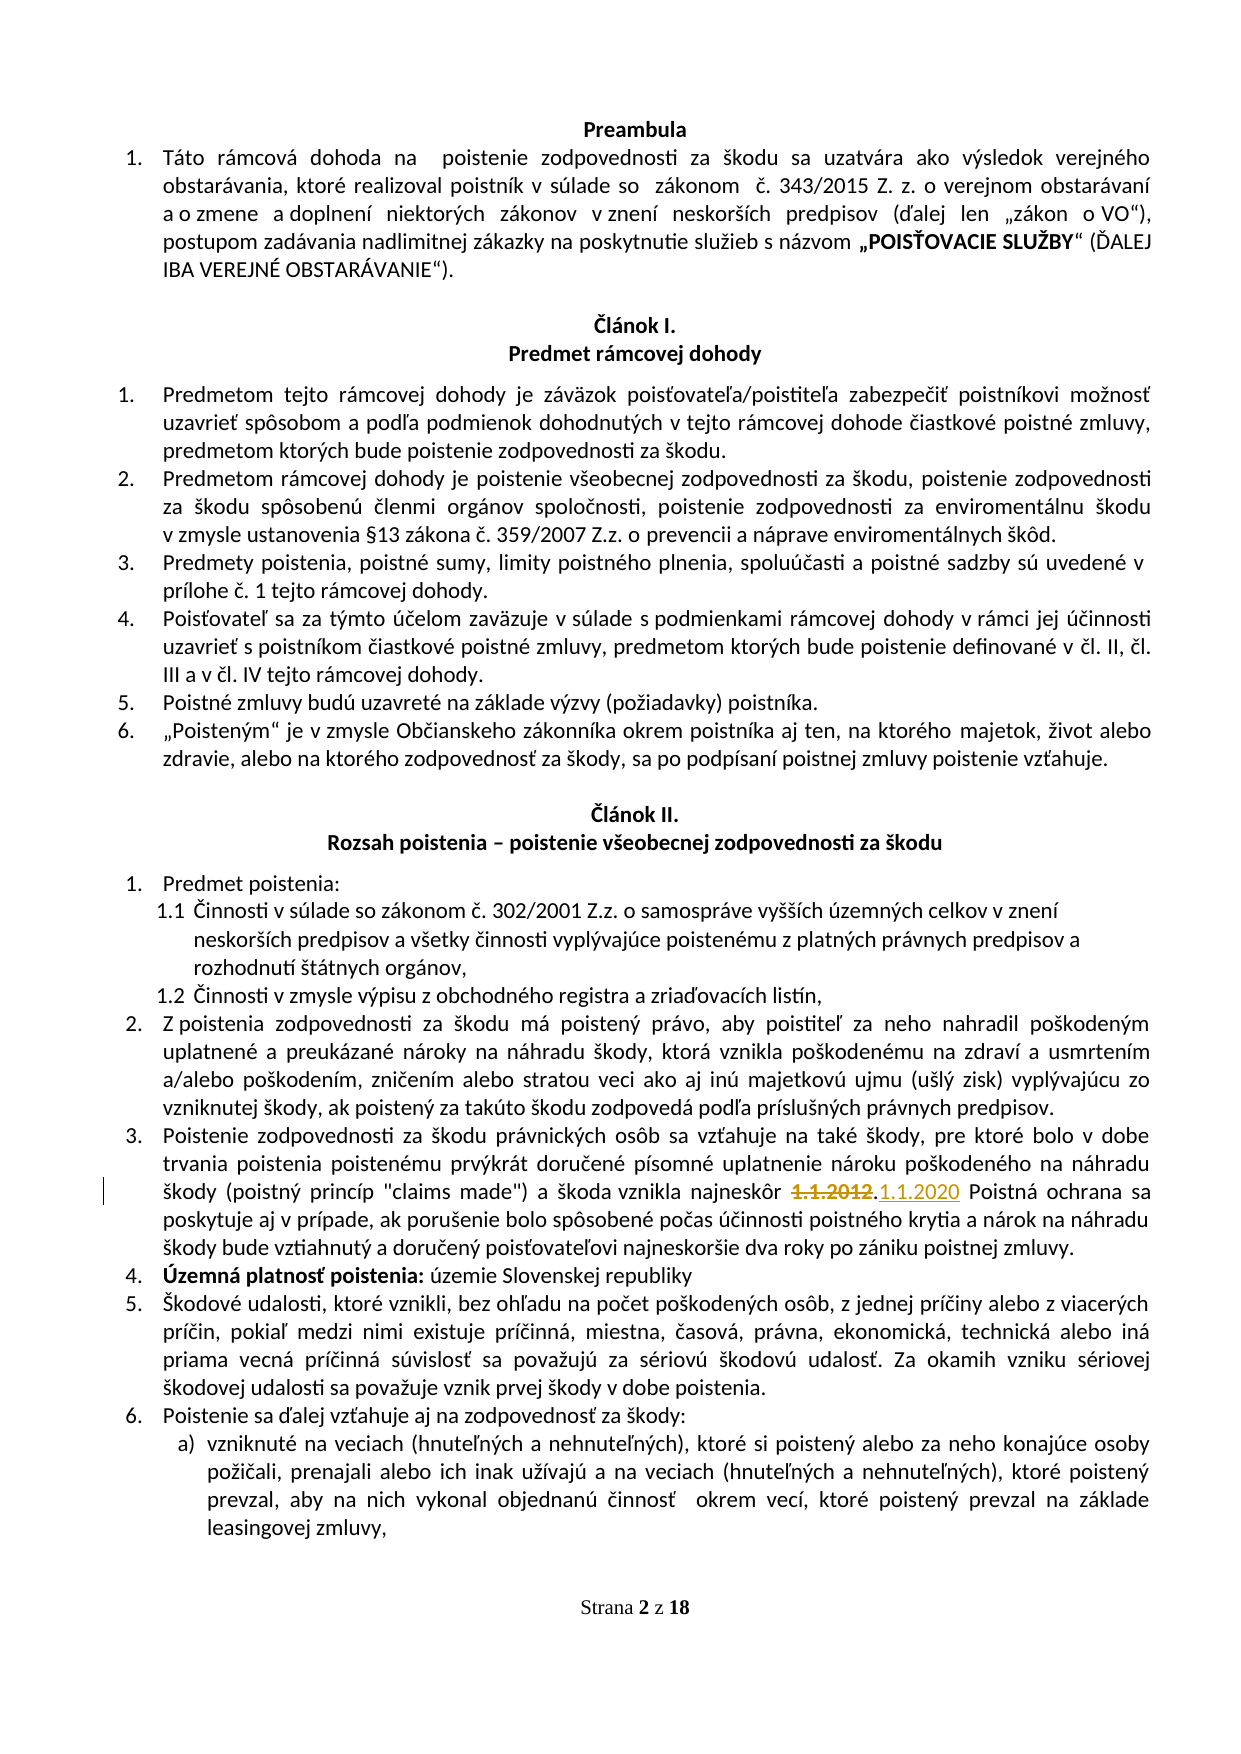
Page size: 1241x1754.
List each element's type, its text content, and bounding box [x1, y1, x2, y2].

list Činnosti v zmysle výpisu z obchodného registra a zriaďovacích listín, [156, 981, 1152, 1009]
list Predmet poistenia: [125, 869, 1152, 897]
list Táto rámcová dohoda na poistenie zodpovednosti za škodu sa uzatvára ako výsledok verejného obstarávania, ktoré realizoval poistník v súlade so zákonom č. 343/2015 Z. z. o verejnom obstarávaní a o zmene a doplnení niektorých zákonov v znení neskorších predpisov (ďalej len „zákon o VO“), postupom zadávania nadlimitnej zákazky na poskytnutie služieb s názvom „Poisťovacie služby“ (ďalej iba verejné obstarávanie“). [125, 143, 1152, 283]
list Predmety poistenia, poistné sumy, limity poistného plnenia, spoluúčasti a poistné sadzby sú uvedené v prílohe č. 1 tejto rámcovej dohody. [117, 548, 1152, 604]
list Poisťovateľ sa za týmto účelom zaväzuje v súlade s podmienkami rámcovej dohody v rámci jej účinnosti uzavrieť s poistníkom čiastkové poistné zmluvy, predmetom ktorých bude poistenie definované v čl. II, čl. III a v čl. IV tejto rámcovej dohody. [117, 604, 1152, 688]
list Predmetom rámcovej dohody je poistenie všeobecnej zodpovednosti za škodu, poistenie zodpovednosti za škodu spôsobenú členmi orgánov spoločnosti, poistenie zodpovednosti za enviromentálnu škodu v zmysle ustanovenia §13 zákona č. 359/2007 Z.z. o prevencii a náprave enviromentálnych škôd. [117, 464, 1152, 548]
list „Poisteným“ je v zmysle Občianskeho zákonníka okrem poistníka aj ten, na ktorého majetok, život alebo zdravie, alebo na ktorého zodpovednosť za škody, sa po podpísaní poistnej zmluvy poistenie vzťahuje. [117, 716, 1152, 772]
list Poistenie sa ďalej vzťahuje aj na zodpovednosť za škody: [125, 1401, 1152, 1429]
text Predmet rámcovej dohody [118, 339, 1152, 367]
text Článok I. [118, 311, 1152, 339]
list Územná platnosť poistenia: územie Slovenskej republiky [125, 1261, 1152, 1289]
text Článok II. [118, 800, 1152, 828]
list Škodové udalosti, ktoré vznikli, bez ohľadu na počet poškodených osôb, z jednej príčiny alebo z viacerých príčin, pokiaľ medzi nimi existuje príčinná, miestna, časová, právna, ekonomická, technická alebo iná priama vecná príčinná súvislosť sa považujú za sériovú škodovú udalosť. Za okamih vzniku sériovej škodovej udalosti sa považuje vznik prvej škody v dobe poistenia. [125, 1289, 1152, 1401]
list Predmetom tejto rámcovej dohody je záväzok poisťovateľa/poistiteľa zabezpečiť poistníkovi možnosť uzavrieť spôsobom a podľa podmienok dohodnutých v tejto rámcovej dohode čiastkové poistné zmluvy, predmetom ktorých bude poistenie zodpovednosti za škodu. [117, 380, 1152, 464]
list Z poistenia zodpovednosti za škodu má poistený právo, aby poistiteľ za neho nahradil poškodeným uplatnené a preukázané nároky na náhradu škody, ktorá vznikla poškodenému na zdraví a usmrtením a/alebo poškodením, zničením alebo stratou veci ako aj inú majetkovú ujmu (ušlý zisk) vyplývajúcu zo vzniknutej škody, ak poistený za takúto škodu zodpovedá podľa príslušných právnych predpisov. [125, 1009, 1152, 1121]
list Činnosti v súlade so zákonom č. 302/2001 Z.z. o samospráve vyšších územných celkov v znení neskorších predpisov a všetky činnosti vyplývajúce poistenému z platných právnych predpisov a rozhodnutí štátnych orgánov, [156, 897, 1152, 981]
list vzniknuté na veciach (hnuteľných a nehnuteľných), ktoré si poistený alebo za neho konajúce osoby požičali, prenajali alebo ich inak užívajú a na veciach (hnuteľných a nehnuteľných), ktoré poistený prevzal, aby na nich vykonal objednanú činnosť okrem vecí, ktoré poistený prevzal na základe leasingovej zmluvy, [177, 1429, 1152, 1541]
list Poistenie zodpovednosti za škodu právnických osôb sa vzťahuje na také škody, pre ktoré bolo v dobe trvania poistenia poistenému prvýkrát doručené písomné uplatnenie nároku poškodeného na náhradu škody (poistný princíp "claims made") a škoda vznikla najneskôr 1.1.2012. Poistná ochrana sa poskytuje aj v prípade, ak porušenie bolo spôsobené počas účinnosti poistného krytia a nárok na náhradu škody bude vztiahnutý a doručený poisťovateľovi najneskoršie dva roky po zániku poistnej zmluvy. [125, 1121, 1152, 1261]
text Rozsah poistenia – poistenie všeobecnej zodpovednosti za škodu [118, 828, 1152, 856]
text Preambula [118, 115, 1152, 143]
list Poistné zmluvy budú uzavreté na základe výzvy (požiadavky) poistníka. [117, 688, 1152, 716]
